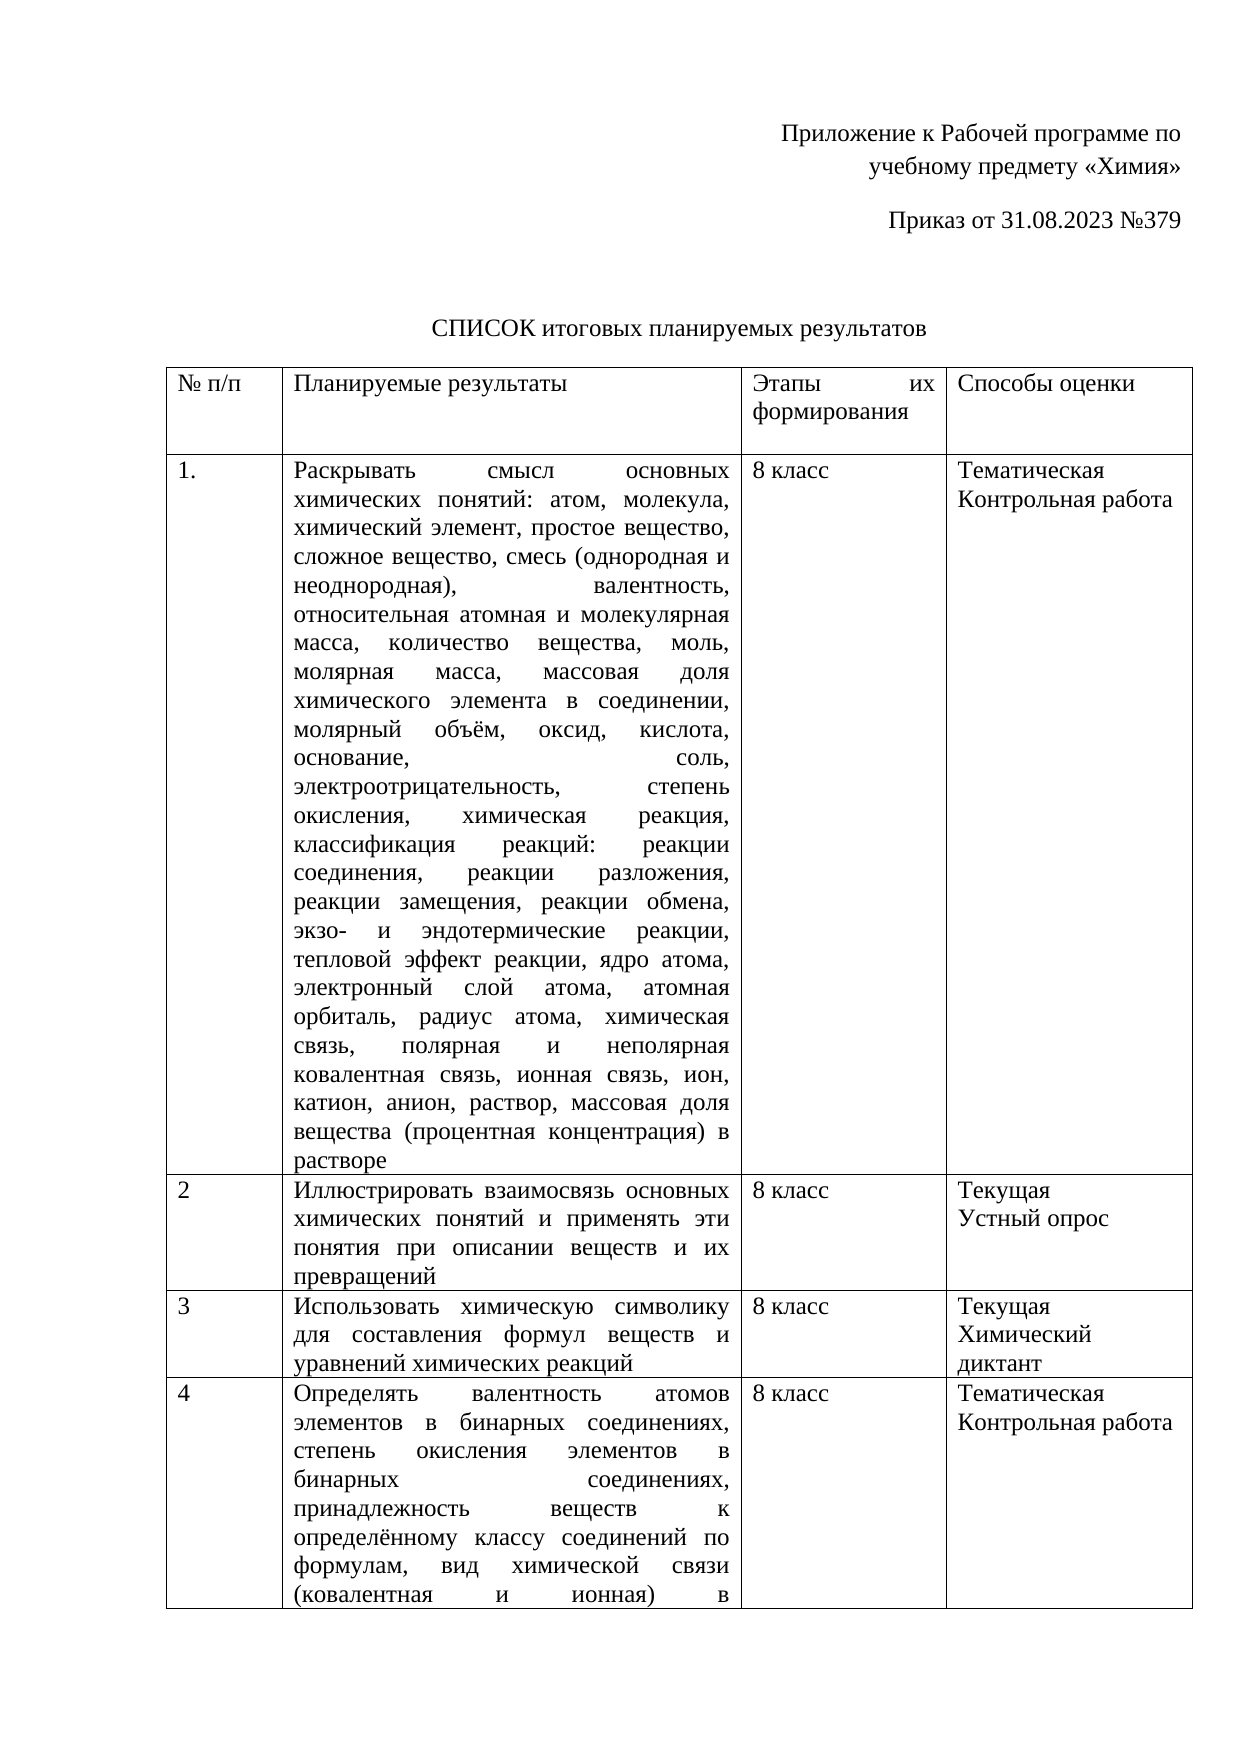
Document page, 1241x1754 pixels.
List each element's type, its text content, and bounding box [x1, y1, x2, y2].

table_cell Раскрывать смысл основных химических понятий: атом, молекула, химический элемент, простое вещество, сложное вещество, смесь (однородная и неоднородная), валентность, относительная атомная и молекулярная масса, количество вещества, моль, молярная масса, массовая доля химического элемента в соединении, молярный объём, оксид, кислота, основание, соль, электроотрицательность, степень окисления, химическая реакция, классификация реакций: реакции соединения, реакции разложения, реакции замещения, реакции обмена, экзо- и эндотермические реакции, тепловой эффект реакции, ядро атома, электронный слой атома, атомная орбиталь, радиус атома, химическая связь, полярная и неполярная ковалентная связь, ионная связь, ион, катион, анион, раствор, массовая доля вещества (процентная концентрация) в растворе [283, 455, 741, 1174]
table_cell Иллюстрировать взаимосвязь основных химических понятий и применять эти понятия при описании веществ и их превращений [283, 1175, 741, 1290]
table_cell 1. [167, 455, 282, 1174]
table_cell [947, 1378, 1192, 1608]
table_header Планируемые результаты [283, 368, 741, 454]
table_header Способы оценки [947, 368, 1192, 454]
text Приложение к Рабочей программе по учебному предмету «Химия» [679, 118, 1181, 180]
table_header Этапы их формирования [742, 368, 946, 454]
table_cell 8 класс [742, 455, 946, 1174]
text Приказ от 31.08.2023 №379 [679, 205, 1181, 234]
table_cell 8 класс [742, 1378, 946, 1608]
table_cell 3 [167, 1291, 282, 1377]
table_cell 4 [167, 1378, 282, 1608]
table_cell 8 класс [742, 1291, 946, 1377]
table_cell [283, 1378, 741, 1608]
table_cell 2 [167, 1175, 282, 1290]
text СПИСОК итоговых планируемых результатов [177, 313, 1181, 341]
table_cell Тематическая Контрольная работа [947, 455, 1192, 1174]
table_cell Текущая Химический диктант [947, 1291, 1192, 1377]
table_cell Использовать химическую символику для составления формул веществ и уравнений химических реакций [283, 1291, 741, 1377]
table_cell 8 класс [742, 1175, 946, 1290]
table_cell Текущая Устный опрос [947, 1175, 1192, 1290]
table_header № п/п [167, 368, 282, 454]
